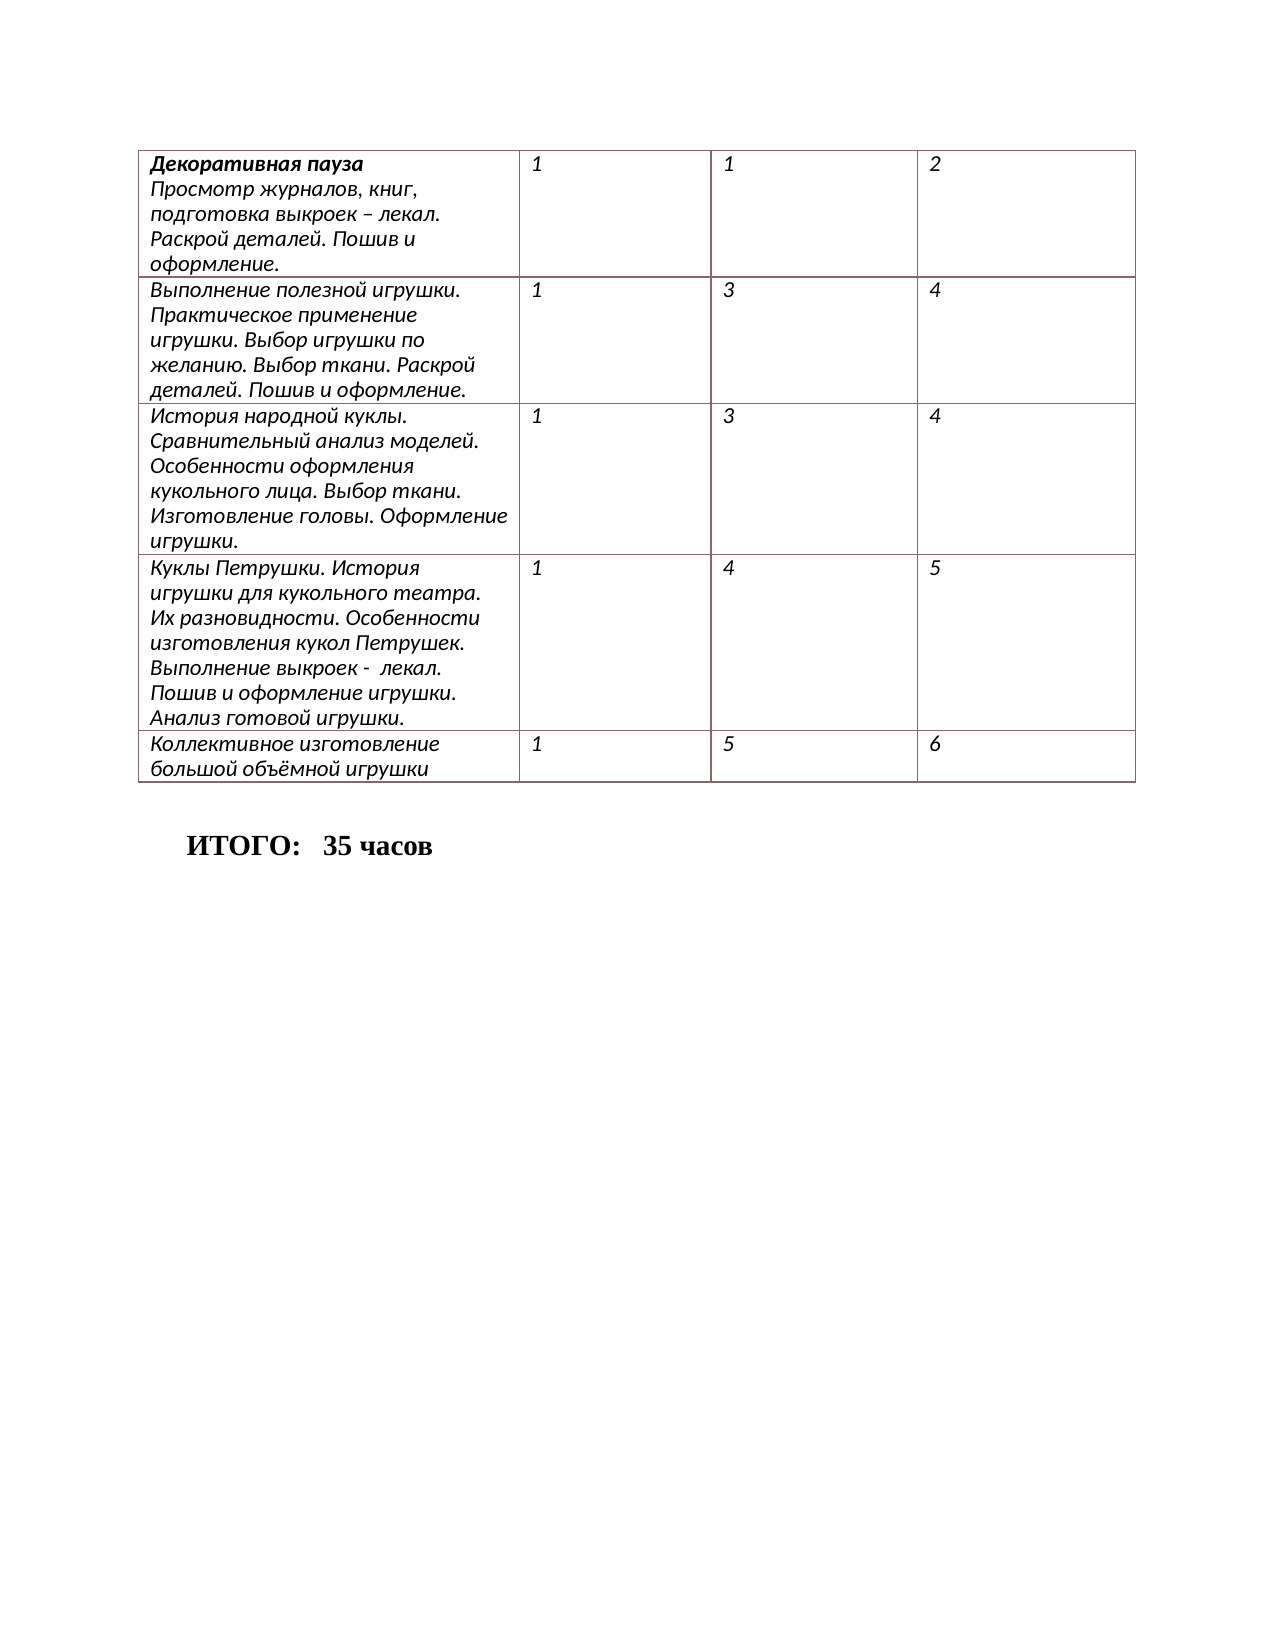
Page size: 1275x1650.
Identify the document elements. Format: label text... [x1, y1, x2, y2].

table_cell 4 [918, 404, 1135, 554]
text ИТОГО: 35 часов [150, 832, 1125, 861]
table_cell 4 [918, 278, 1135, 402]
table_cell 5 [712, 731, 917, 781]
table_cell 1 [520, 404, 710, 554]
table_cell 1 [712, 151, 917, 276]
table_cell 6 [918, 731, 1135, 781]
table_cell 4 [712, 555, 917, 730]
table_cell 1 [520, 278, 710, 402]
table_cell 1 [520, 151, 710, 276]
table_cell 2 [918, 151, 1135, 276]
table_cell Выполнение полезной игрушки. Практическое применение игрушки. Выбор игрушки по желанию. Выбор ткани. Раскрой деталей. Пошив и оформление. [139, 278, 519, 402]
table_cell Коллективное изготовление большой объёмной игрушки [139, 731, 519, 781]
table_cell 1 [520, 555, 710, 730]
table_cell 3 [712, 278, 917, 402]
table_cell Декоративная пауза Просмотр журналов, книг, подготовка выкроек – лекал. Раскрой деталей. Пошив и оформление. [139, 151, 519, 276]
table_cell 3 [712, 404, 917, 554]
table_cell 5 [918, 555, 1135, 730]
table_cell История народной куклы. Сравнительный анализ моделей. Особенности оформления кукольного лица. Выбор ткани. Изготовление головы. Оформление игрушки. [139, 404, 519, 554]
table_cell Куклы Петрушки. История игрушки для кукольного театра. Их разновидности. Особенности изготовления кукол Петрушек. Выполнение выкроек - лекал. Пошив и оформление игрушки. Анализ готовой игрушки. [139, 555, 519, 730]
table_cell 1 [520, 731, 710, 781]
